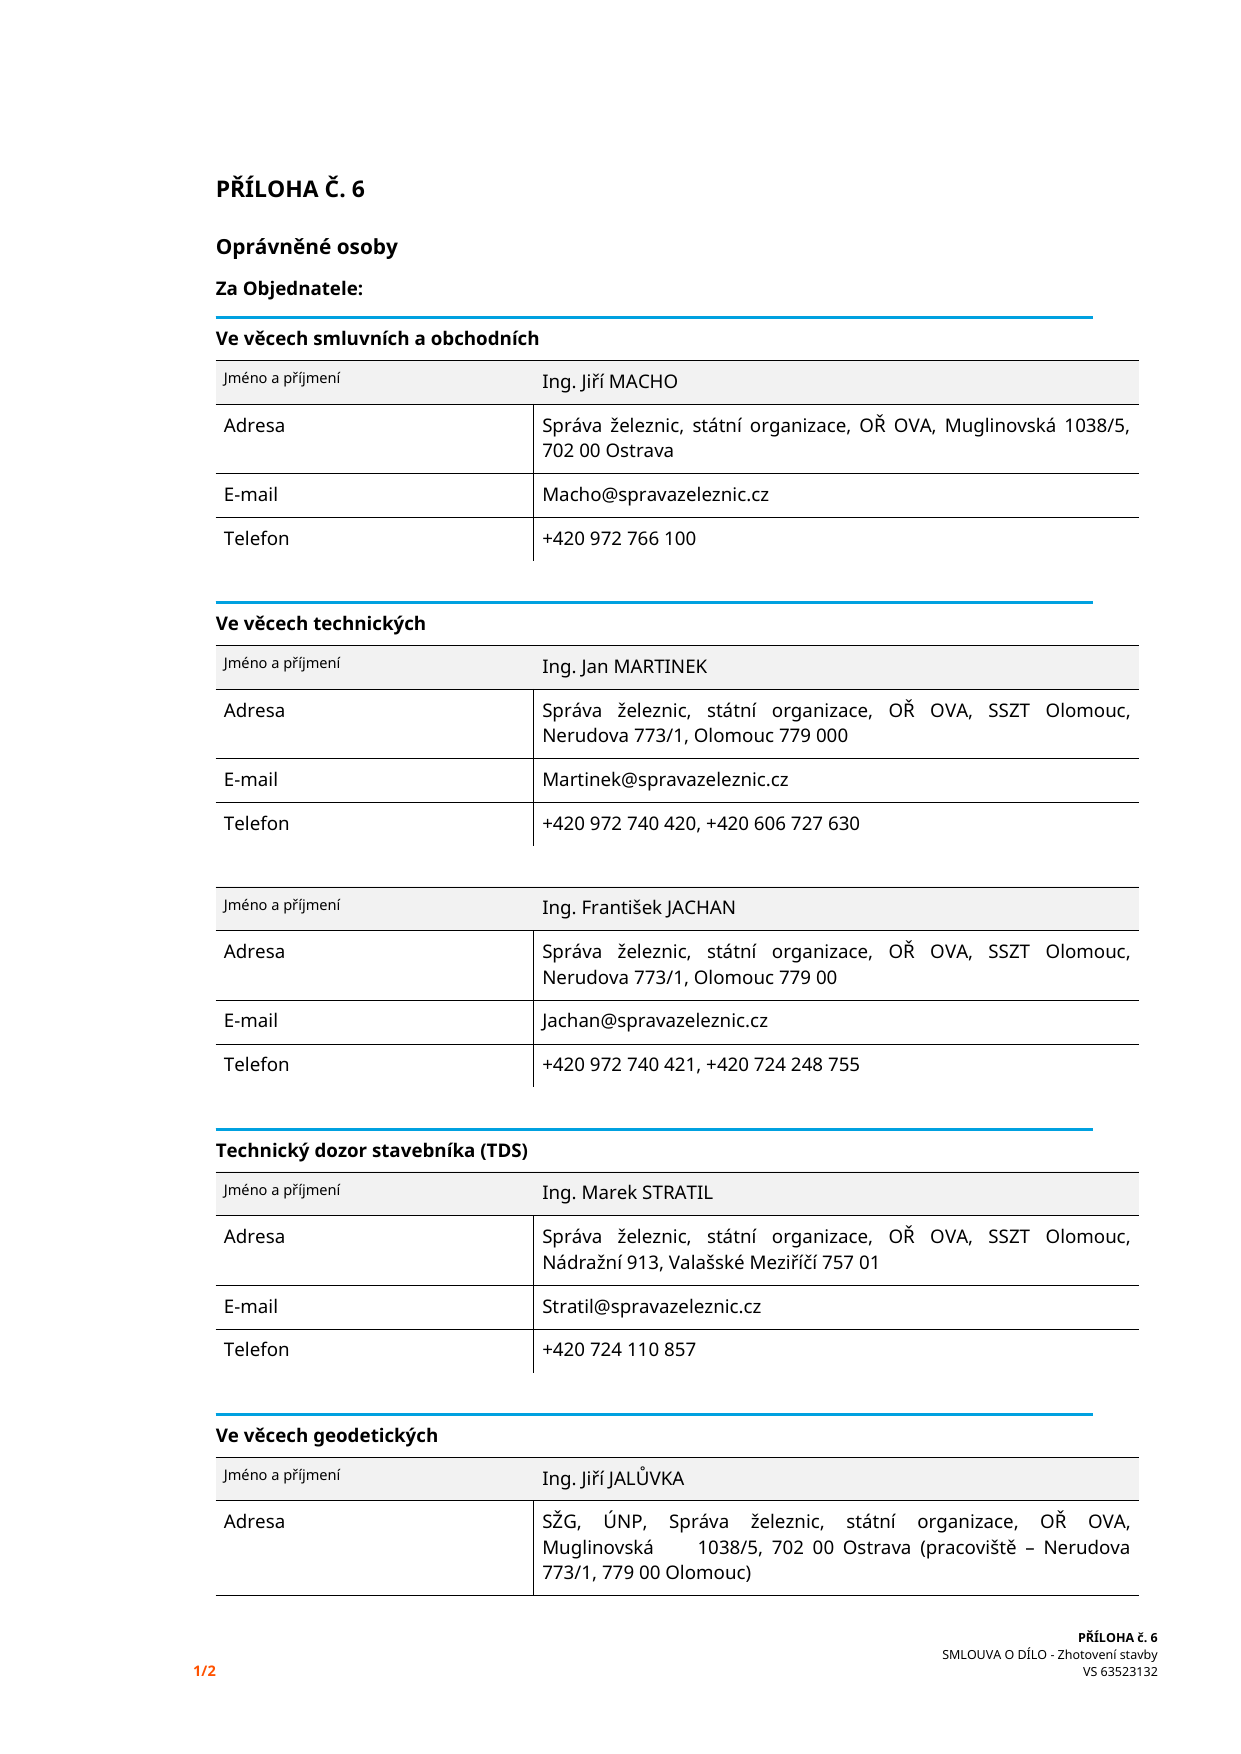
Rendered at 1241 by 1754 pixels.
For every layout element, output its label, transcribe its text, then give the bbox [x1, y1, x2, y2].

table_cell Telefon [216, 1330, 533, 1372]
table_header Jméno a příjmení [216, 1173, 534, 1215]
table_cell Telefon [216, 518, 533, 561]
table_cell Správa železnic, státní organizace, OŘ OVA, SSZT Olomouc, Nádražní 913, Valašské Meziříčí 757 01 [534, 1216, 1139, 1285]
table_header Ing. Jan MARTINEK [534, 646, 1139, 689]
table_cell Telefon [216, 803, 533, 846]
table_header Ing. Marek STRATIL [534, 1173, 1139, 1215]
table_cell E-mail [216, 474, 533, 517]
table_cell +420 972 740 421, +420 724 248 755 [534, 1045, 1139, 1087]
table_header Jméno a příjmení [216, 361, 534, 404]
table_cell Macho@spravazeleznic.cz [534, 474, 1139, 517]
table_cell Adresa [216, 1216, 533, 1285]
table_cell Správa železnic, státní organizace, OŘ OVA, SSZT Olomouc, Nerudova 773/1, Olomouc 779 000 [534, 690, 1139, 758]
table_cell Martinek@spravazeleznic.cz [534, 759, 1139, 802]
text Ve věcech geodetických [216, 1416, 1093, 1448]
table_cell Adresa [216, 931, 533, 999]
table_cell E-mail [216, 1286, 533, 1328]
table_cell Správa železnic, státní organizace, OŘ OVA, Muglinovská 1038/5, 702 00 Ostrava [534, 405, 1139, 473]
table_header Jméno a příjmení [216, 1458, 534, 1500]
table_cell Adresa [216, 405, 533, 473]
text Oprávněné osoby [216, 232, 1093, 260]
table_cell +420 724 110 857 [534, 1330, 1139, 1372]
table_header Jméno a příjmení [216, 888, 534, 930]
table_cell Adresa [216, 690, 533, 758]
table_header Ing. František JACHAN [534, 888, 1139, 930]
table_cell Správa železnic, státní organizace, OŘ OVA, SSZT Olomouc, Nerudova 773/1, Olomouc 779 00 [534, 931, 1139, 999]
table_cell Stratil@spravazeleznic.cz [534, 1286, 1139, 1328]
table_cell Telefon [216, 1045, 533, 1087]
table_cell Jachan@spravazeleznic.cz [534, 1001, 1139, 1043]
table_cell E-mail [216, 759, 533, 802]
text Ve věcech technických [216, 604, 1093, 636]
table_cell Adresa [216, 1501, 533, 1595]
table_header Ing. Jiří JALŮVKA [534, 1458, 1139, 1500]
text Ve věcech smluvních a obchodních [216, 319, 1093, 351]
table_header Jméno a příjmení [216, 646, 534, 689]
table_cell +420 972 740 420, +420 606 727 630 [534, 803, 1139, 846]
text Technický dozor stavebníka (TDS) [216, 1131, 1093, 1163]
text Příloha č. 6 [216, 172, 1093, 204]
table_cell +420 972 766 100 [534, 518, 1139, 561]
table_header Ing. Jiří MACHO [534, 361, 1139, 404]
text Za Objednatele: [216, 276, 1093, 301]
table_cell SŽG, ÚNP, Správa železnic, státní organizace, OŘ OVA, Muglinovská 1038/5, 702 00 Ostrava (pracoviště – Nerudova 773/1, 779 00 Olomouc) [534, 1501, 1139, 1595]
table_cell E-mail [216, 1001, 533, 1043]
